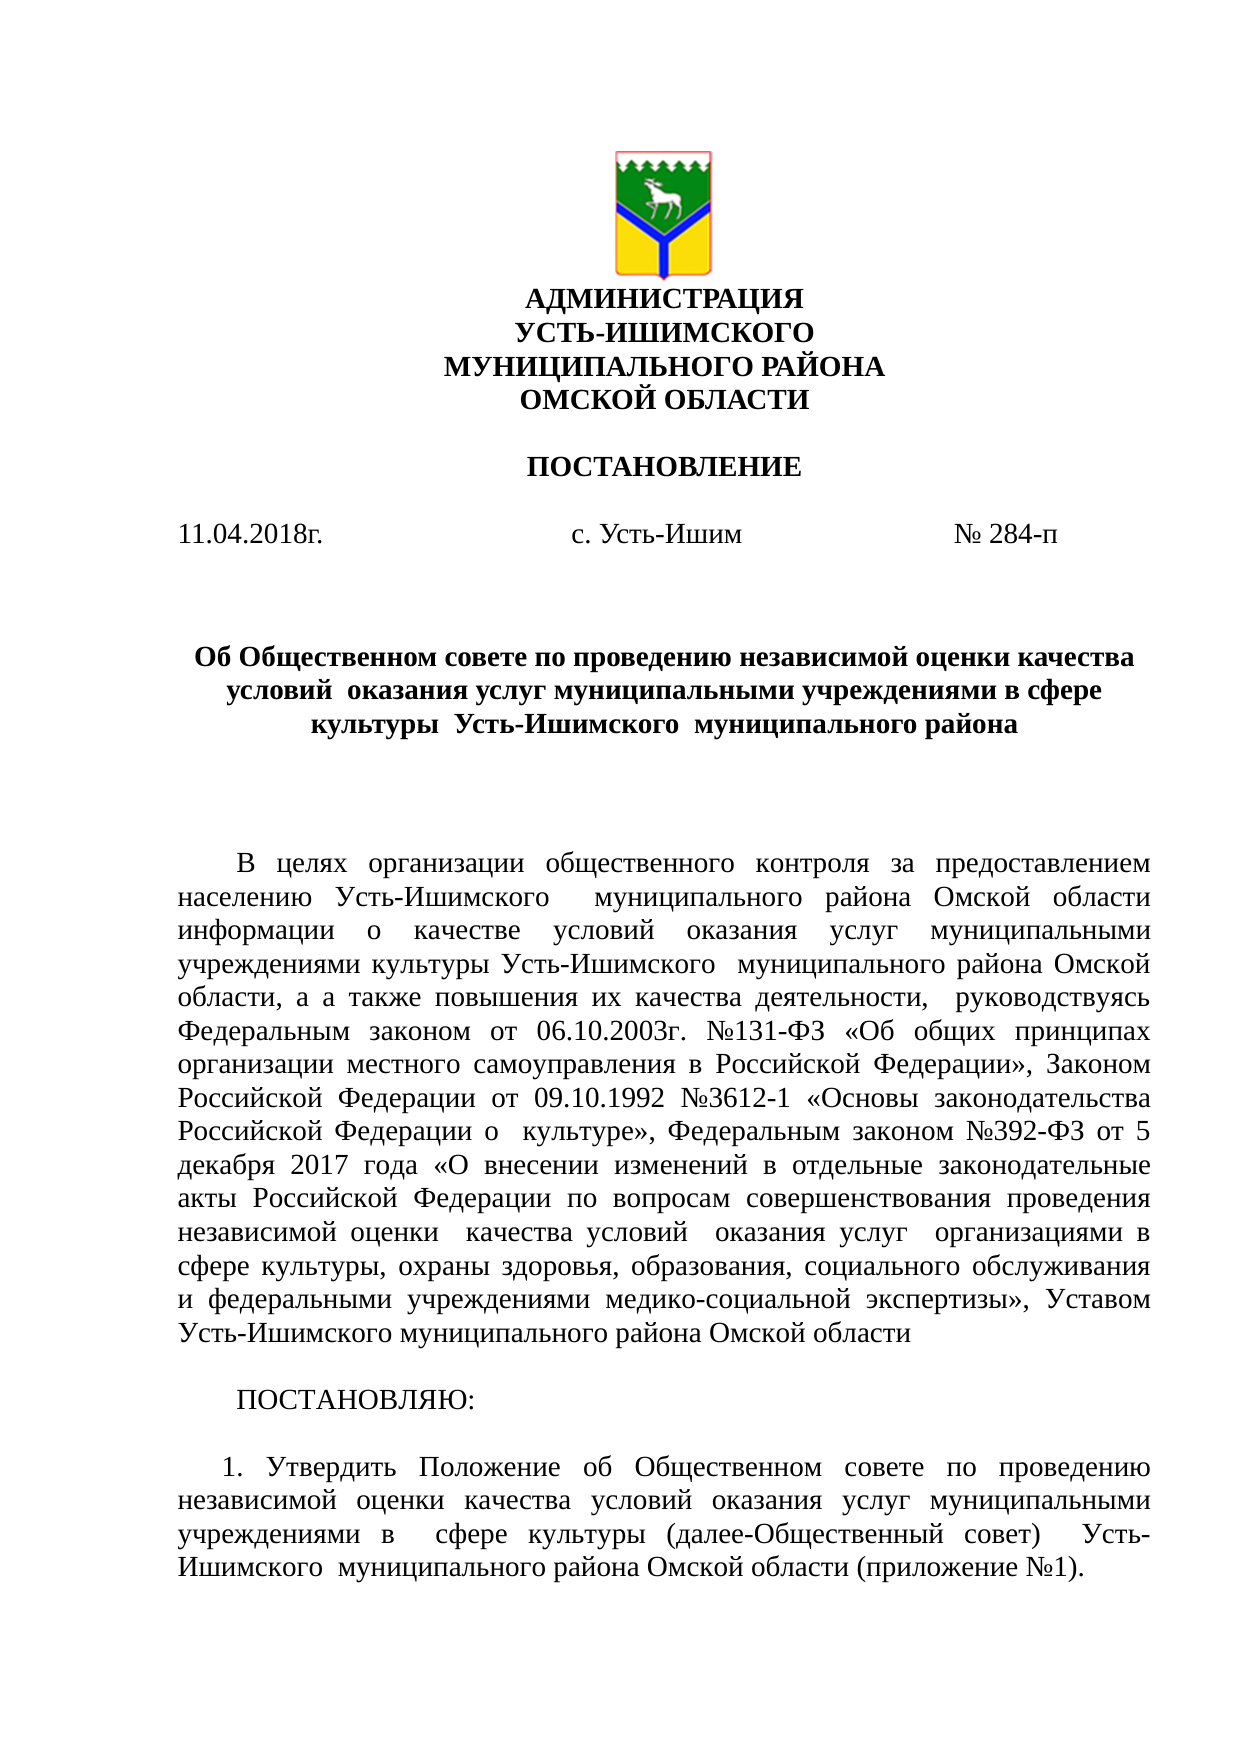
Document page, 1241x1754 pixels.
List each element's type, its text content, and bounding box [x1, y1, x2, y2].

text МУНИЦИПАЛЬНОГО РАЙОНА [177, 349, 1152, 382]
text АДМИНИСТРАЦИЯ [177, 282, 1152, 315]
text 11.04.2018г. с. Усть-Ишим № 284-п [177, 516, 1152, 550]
text В целях организации общественного контроля за предоставлением населению Усть-Ишимского муниципального района Омской области информации о качестве условий оказания услуг муниципальными учреждениями культуры Усть-Ишимского муниципального района Омской области, а а также повышения их качества деятельности, руководствуясь Федеральным законом от 06.10.2003г. №131-ФЗ «Об общих принципах организации местного самоуправления в Российской Федерации», Законом Российской Федерации от 09.10.1992 №3612-1 «Основы законодательства Российской Федерации о культуре», Федеральным законом №392-ФЗ от 5 декабря 2017 года «О внесении изменений в отдельные законодательные акты Российской Федерации по вопросам совершенствования проведения независимой оценки качества условий оказания услуг организациями в сфере культуры, охраны здоровья, образования, социального обслуживания и федеральными учреждениями медико-социальной экспертизы», Уставом Усть-Ишимского муниципального района Омской области [177, 845, 1152, 1348]
text УСТЬ-ИШИМСКОГО [177, 315, 1152, 349]
text Об Общественном совете по проведению независимой оценки качества условий оказания услуг муниципальными учреждениями в сфере культуры Усть-Ишимского муниципального района [177, 639, 1152, 739]
text ПОСТАНОВЛЕНИЕ [177, 449, 1152, 483]
text ОМСКОЙ ОБЛАСТИ [177, 382, 1152, 416]
text ПОСТАНОВЛЯЮ: [177, 1382, 1152, 1415]
picture [615, 151, 714, 282]
text 1. Утвердить Положение об Общественном совете по проведению независимой оценки качества условий оказания услуг муниципальными учреждениями в сфере культуры (далее-Общественный совет) Усть-Ишимского муниципального района Омской области (приложение №1). [177, 1449, 1152, 1583]
